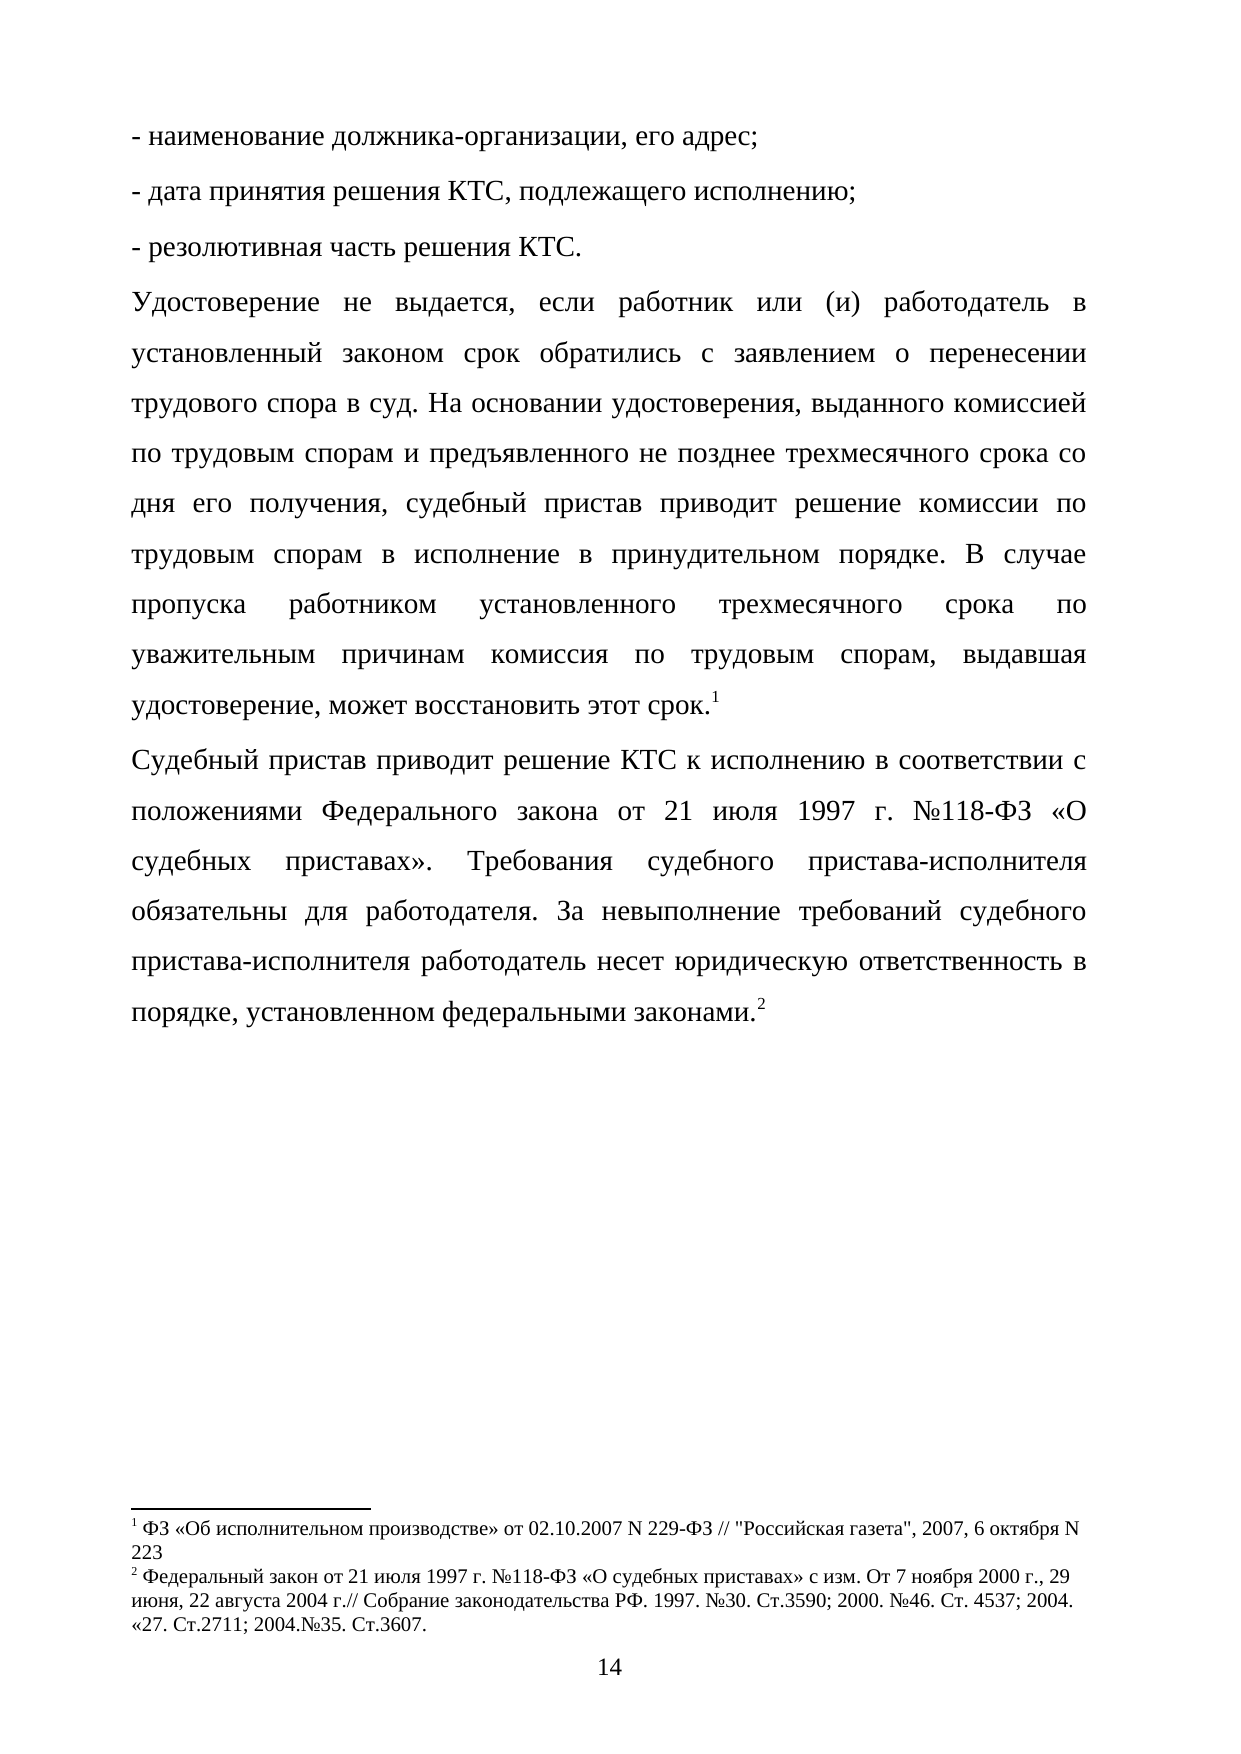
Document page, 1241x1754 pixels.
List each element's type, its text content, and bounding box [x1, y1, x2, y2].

subtitle Удостоверение не выдается, если работник или (и) работодатель в установленный законом срок обратились с заявлением о перенесении трудового спора в суд. На основании удостоверения, выданного комиссией по трудовым спорам и предъявленного не позднее трехмесячного срока со дня его получения, судебный пристав приводит решение комиссии по трудовым спорам в исполнение в принудительном порядке. В случае пропуска работником установленного трехмесячного срока по уважительным причинам комиссия по трудовым спорам, выдавшая удостоверение, может восстановить этот срок. [131, 284, 1087, 720]
subtitle - резолютивная часть решения КТС. [131, 229, 1087, 262]
subtitle - дата принятия решения КТС, подлежащего исполнению; [131, 173, 1087, 207]
subtitle Судебный пристав приводит решение КТС к исполнению в соответствии с положениями Федерального закона от 21 июля 1997 г. №118-ФЗ «О судебных приставах». Требования судебного пристава-исполнителя обязательны для работодателя. За невыполнение требований судебного пристава-исполнителя работодатель несет юридическую ответственность в порядке, установленном федеральными законами. [131, 742, 1087, 1027]
subtitle - наименование должника-организации, его адрес; [131, 118, 1087, 152]
